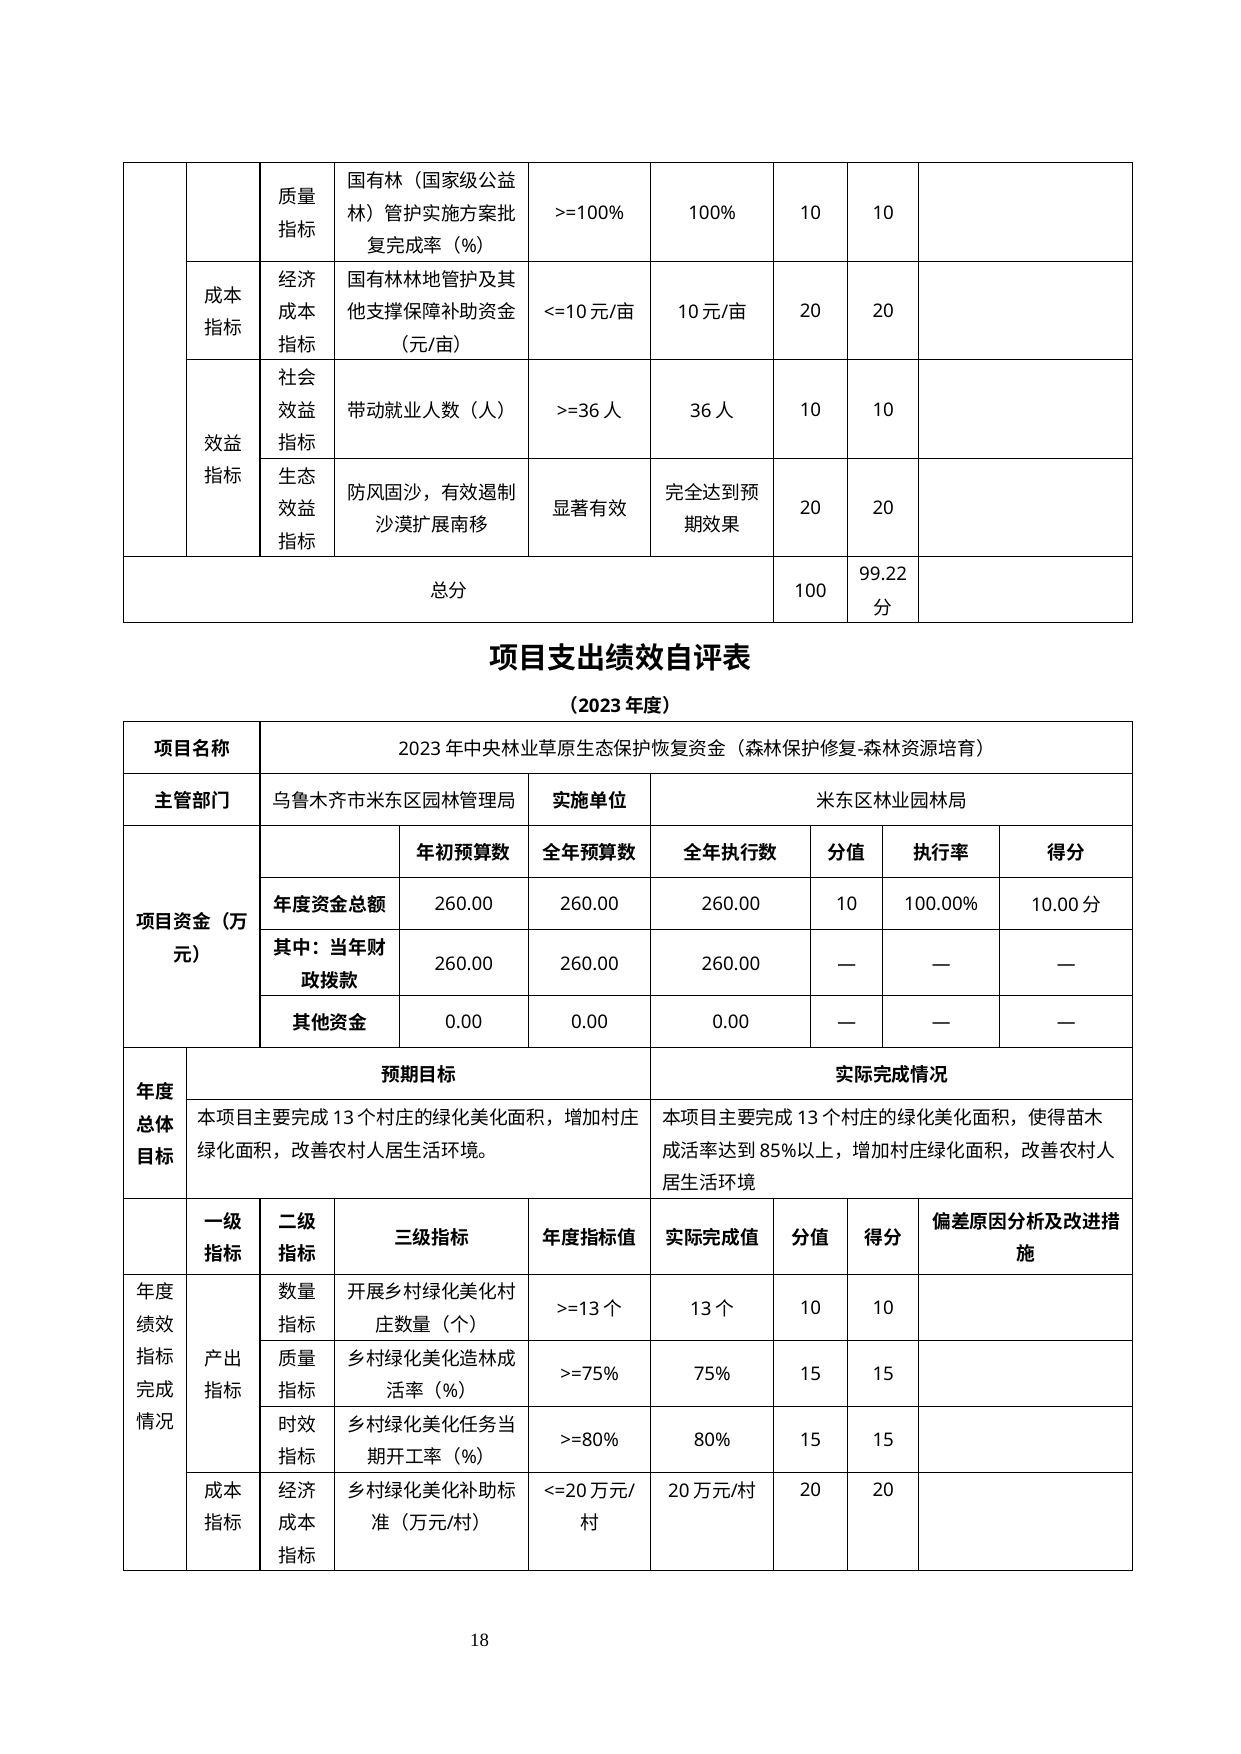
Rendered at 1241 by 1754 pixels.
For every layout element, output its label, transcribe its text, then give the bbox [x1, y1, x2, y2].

table_cell 20万元/村 [651, 1473, 773, 1570]
table_cell 年度指标值 [529, 1199, 650, 1273]
table_cell >=80% [529, 1407, 650, 1472]
table_cell 成本指标 [187, 1473, 259, 1570]
table_cell [919, 1341, 1132, 1406]
table_cell 20 [848, 262, 918, 359]
table_cell 全年执行数 [651, 826, 810, 877]
table_cell 执行率 [883, 826, 999, 877]
table_cell 100% [651, 163, 773, 261]
table_cell [919, 557, 1132, 622]
table_cell 乡村绿化美化任务当期开工率（%） [335, 1407, 528, 1472]
table_cell 10元/亩 [651, 262, 773, 359]
table_cell 20 [774, 459, 847, 556]
table_cell 国有林（国家级公益林）管护实施方案批复完成率（%） [335, 163, 528, 261]
table_cell 10 [848, 163, 918, 261]
table_cell 0.00 [651, 996, 810, 1047]
table_cell 本项目主要完成13个村庄的绿化美化面积，增加村庄绿化面积，改善农村人居生活环境。 [187, 1100, 650, 1198]
table_cell 年初预算数 [400, 826, 528, 877]
table_cell 年度资金总额 [261, 878, 399, 929]
table_cell 主管部门 [124, 774, 259, 825]
table_cell 乌鲁木齐市米东区园林管理局 [261, 774, 528, 825]
table_cell 本项目主要完成13个村庄的绿化美化面积，使得苗木成活率达到85%以上，增加村庄绿化面积，改善农村人居生活环境 [651, 1100, 1132, 1198]
table_cell 开展乡村绿化美化村庄数量（个） [335, 1275, 528, 1339]
table_cell 分值 [811, 826, 882, 877]
table_cell 全年预算数 [529, 826, 650, 877]
text 项目支出绩效自评表 [187, 623, 1053, 688]
table_cell [919, 1275, 1132, 1339]
table_cell [919, 1407, 1132, 1472]
table_cell 数量指标 [261, 1275, 334, 1339]
table_cell 年度绩效指标完成情况 [124, 1275, 186, 1570]
table_cell 效益指标 [187, 360, 259, 556]
table_cell 75% [651, 1341, 773, 1406]
table_cell 100 [774, 557, 847, 622]
table_cell 偏差原因分析及改进措施 [919, 1199, 1132, 1273]
table_cell 总分 [124, 557, 773, 622]
table_cell 三级指标 [335, 1199, 528, 1273]
table_cell — [1000, 996, 1132, 1047]
table_cell >=13个 [529, 1275, 650, 1339]
table_cell 社会效益指标 [261, 360, 334, 458]
table_cell 生态效益指标 [261, 459, 334, 556]
table_cell 20 [774, 262, 847, 359]
table_cell [919, 459, 1132, 556]
table_cell 米东区林业园林局 [651, 774, 1132, 825]
table_cell >=100% [529, 163, 650, 261]
table_cell 产出指标 [187, 1275, 259, 1472]
table_cell [261, 826, 399, 877]
table_cell 15 [774, 1341, 847, 1406]
table_cell — [811, 996, 882, 1047]
table_cell 其中：当年财政拨款 [261, 930, 399, 995]
table_cell 260.00 [529, 878, 650, 929]
table_cell — [883, 930, 999, 995]
table_cell 0.00 [529, 996, 650, 1047]
table_cell <=20万元/村 [529, 1473, 650, 1570]
table_cell 实施单位 [529, 774, 650, 825]
table_cell 80% [651, 1407, 773, 1472]
table_cell 13个 [651, 1275, 773, 1339]
table_cell 得分 [1000, 826, 1132, 877]
table_header 2023年中央林业草原生态保护恢复资金（森林保护修复-森林资源培育） [261, 722, 1132, 773]
table_cell 15 [848, 1407, 918, 1472]
table_cell 15 [774, 1407, 847, 1472]
table_cell 预期目标 [187, 1048, 650, 1099]
table_cell 100.00% [883, 878, 999, 929]
table_cell [124, 1199, 186, 1273]
table_cell >=36人 [529, 360, 650, 458]
table_cell 其他资金 [261, 996, 399, 1047]
table_cell 得分 [848, 1199, 918, 1273]
table_cell 乡村绿化美化造林成活率（%） [335, 1341, 528, 1406]
table_header 项目名称 [124, 722, 259, 773]
table_cell 防风固沙，有效遏制沙漠扩展南移 [335, 459, 528, 556]
table_cell [919, 360, 1132, 458]
table_cell [919, 163, 1132, 261]
text （2023年度） [187, 688, 1053, 721]
table_cell <=10元/亩 [529, 262, 650, 359]
table_cell 260.00 [400, 930, 528, 995]
table_cell 20 [848, 1473, 918, 1570]
table_cell 10.00分 [1000, 878, 1132, 929]
table_cell 经济成本指标 [261, 1473, 334, 1570]
table_cell 实际完成情况 [651, 1048, 1132, 1099]
table_cell 260.00 [651, 878, 810, 929]
table_cell 15 [848, 1341, 918, 1406]
table_cell 36人 [651, 360, 773, 458]
table_cell >=75% [529, 1341, 650, 1406]
table_cell 20 [774, 1473, 847, 1570]
table_cell 年度总体目标 [124, 1048, 186, 1198]
table_cell 10 [774, 360, 847, 458]
table_cell [919, 262, 1132, 359]
table_cell 国有林林地管护及其他支撑保障补助资金（元/亩） [335, 262, 528, 359]
table_cell 质量指标 [261, 163, 334, 261]
table_cell 10 [774, 163, 847, 261]
table_cell 二级指标 [261, 1199, 334, 1273]
table_cell 时效指标 [261, 1407, 334, 1472]
table_cell 0.00 [400, 996, 528, 1047]
table_cell 10 [848, 1275, 918, 1339]
table_cell 20 [848, 459, 918, 556]
table_cell 分值 [774, 1199, 847, 1273]
table_cell 260.00 [651, 930, 810, 995]
table_cell 完全达到预期效果 [651, 459, 773, 556]
table_cell 10 [848, 360, 918, 458]
table_cell 260.00 [529, 930, 650, 995]
table_cell — [811, 930, 882, 995]
table_cell 质量指标 [261, 1341, 334, 1406]
table_cell 10 [774, 1275, 847, 1339]
table_cell 10 [811, 878, 882, 929]
table_cell 显著有效 [529, 459, 650, 556]
table_cell 实际完成值 [651, 1199, 773, 1273]
table_cell 成本指标 [187, 262, 259, 359]
table_cell — [1000, 930, 1132, 995]
table_cell — [883, 996, 999, 1047]
table_cell [919, 1473, 1132, 1570]
table_cell 一级指标 [187, 1199, 259, 1273]
table_cell 260.00 [400, 878, 528, 929]
table_cell 项目资金（万元） [124, 826, 259, 1047]
table_cell 经济成本指标 [261, 262, 334, 359]
table_cell 99.22分 [848, 557, 918, 622]
table_cell 乡村绿化美化补助标准（万元/村） [335, 1473, 528, 1570]
table_cell 带动就业人数（人） [335, 360, 528, 458]
